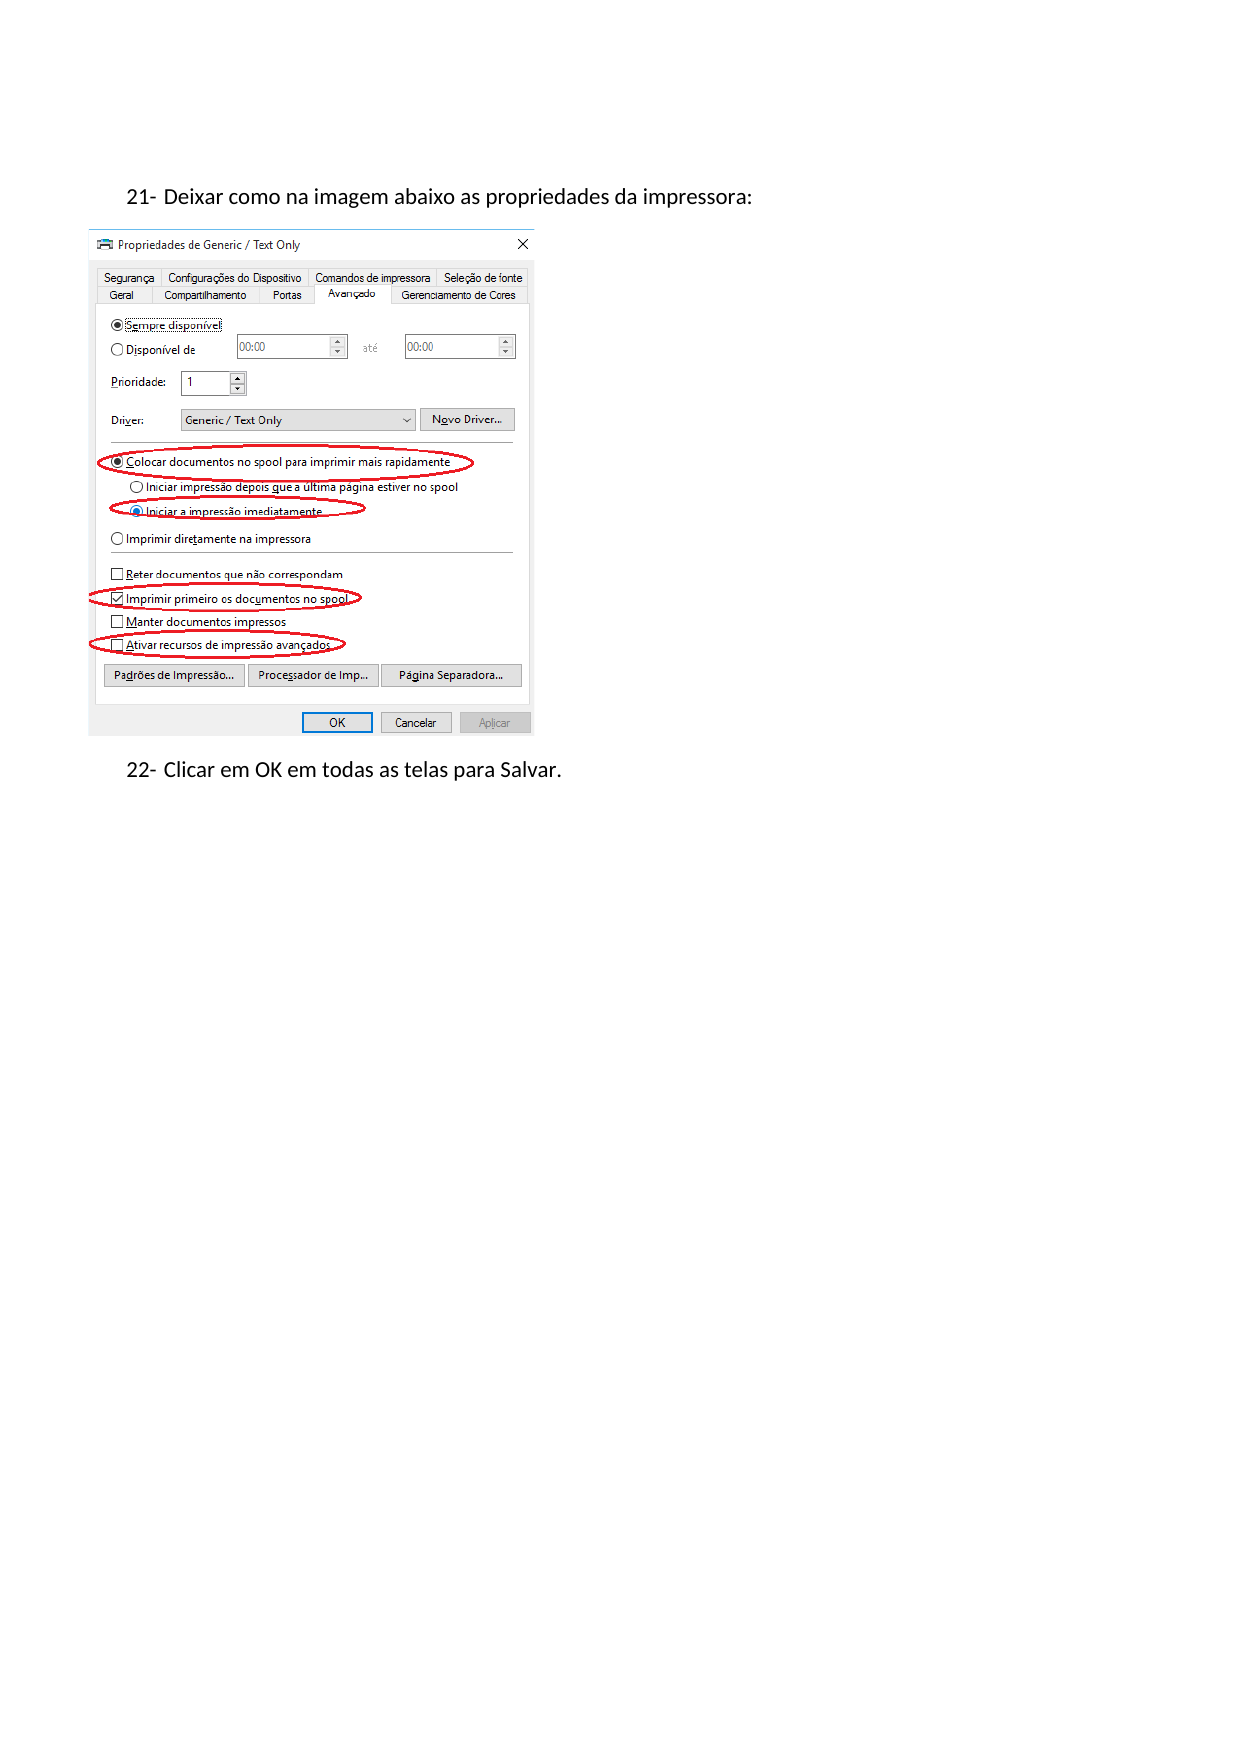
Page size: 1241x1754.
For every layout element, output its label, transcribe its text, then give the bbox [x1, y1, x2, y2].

picture [88, 229, 535, 736]
list Deixar como na imagem abaixo as propriedades da impressora: [126, 182, 1152, 210]
list Clicar em OK em todas as telas para Salvar. [126, 755, 1152, 783]
